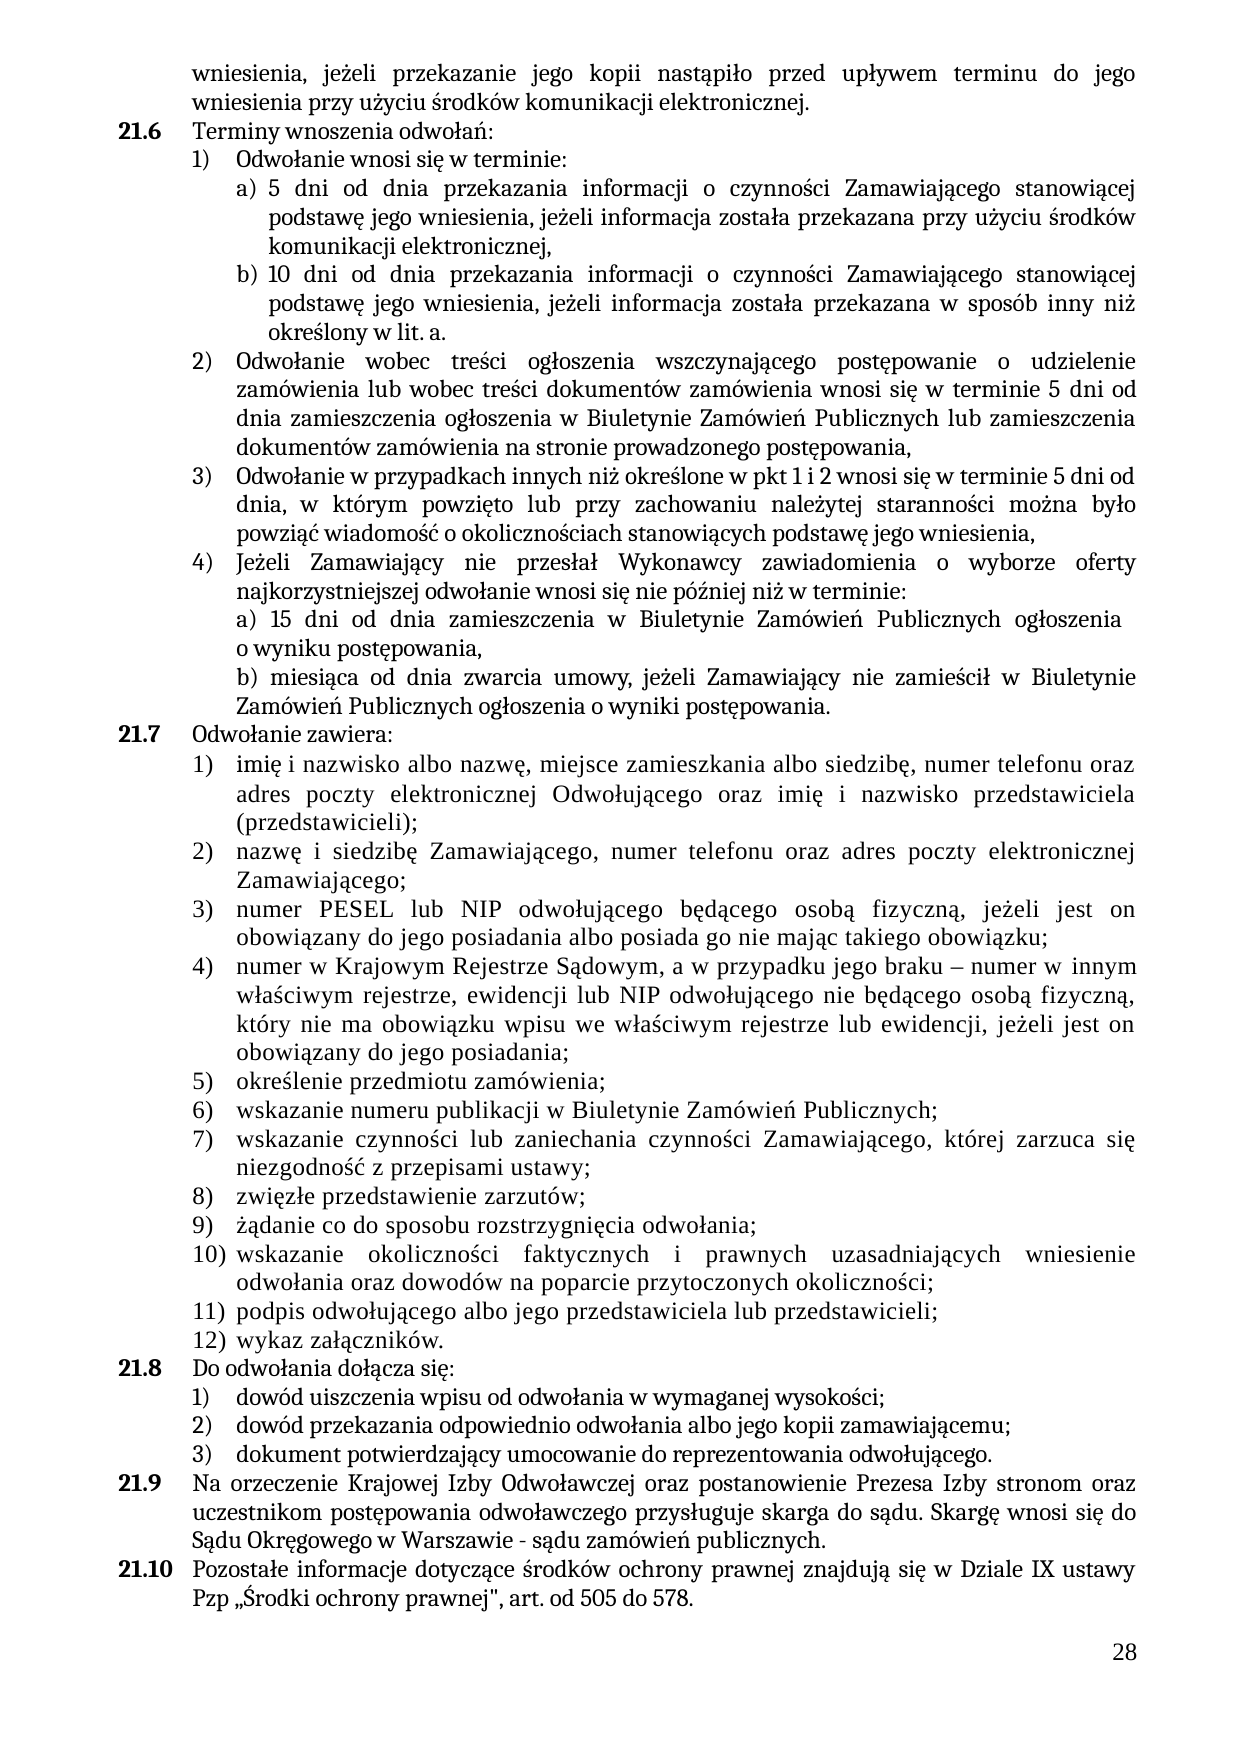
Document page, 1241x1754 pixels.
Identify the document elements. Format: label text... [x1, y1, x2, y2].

list Odwołanie zawiera: [118, 720, 1137, 749]
list a) 15 dni od dnia zamieszczenia w Biuletynie Zamówień Publicznych ogłoszenia o wyniku postępowania, [236, 605, 1137, 663]
list nazwę i siedzibę Zamawiającego, numer telefonu oraz adres poczty elektronicznej Zamawiającego; [192, 836, 1137, 894]
list Pozostałe informacje dotyczące środków ochrony prawnej znajdują się w Dziale IX ustawy Pzp „Środki ochrony prawnej", art. od 505 do 578. [118, 1555, 1137, 1612]
list 5 dni od dnia przekazania informacji o czynności Zamawiającego stanowiącej podstawę jego wniesienia, jeżeli informacja została przekazana przy użyciu środków komunikacji elektronicznej, [236, 174, 1137, 260]
list Jeżeli Zamawiający nie przesłał Wykonawcy zawiadomienia o wyborze oferty najkorzystniejszej odwołanie wnosi się nie później niż w terminie: [192, 548, 1137, 605]
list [118, 59, 1137, 117]
list Odwołanie wobec treści ogłoszenia wszczynającego postępowanie o udzielenie zamówienia lub wobec treści dokumentów zamówienia wnosi się w terminie 5 dni od dnia zamieszczenia ogłoszenia w Biuletynie Zamówień Publicznych lub zamieszczenia dokumentów zamówienia na stronie prowadzonego postępowania, [192, 347, 1137, 462]
list określenie przedmiotu zamówienia; [192, 1066, 1137, 1095]
list zwięzłe przedstawienie zarzutów; [192, 1181, 1137, 1210]
list wykaz załączników. [192, 1325, 1137, 1354]
list dowód uiszczenia wpisu od odwołania w wymaganej wysokości; [192, 1382, 1137, 1411]
list imię i nazwisko albo nazwę, miejsce zamieszkania albo siedzibę, numer telefonu oraz adres poczty elektronicznej Odwołującego oraz imię i nazwisko przedstawiciela (przedstawicieli); [192, 749, 1137, 836]
list numer w Krajowym Rejestrze Sądowym, a w przypadku jego braku – numer w innym właściwym rejestrze, ewidencji lub NIP odwołującego nie będącego osobą fizyczną, który nie ma obowiązku wpisu we właściwym rejestrze lub ewidencji, jeżeli jest on obowiązany do jego posiadania; [192, 951, 1137, 1066]
list podpis odwołującego albo jego przedstawiciela lub przedstawicieli; [192, 1296, 1137, 1325]
list żądanie co do sposobu rozstrzygnięcia odwołania; [192, 1210, 1137, 1239]
list 10 dni od dnia przekazania informacji o czynności Zamawiającego stanowiącej podstawę jego wniesienia, jeżeli informacja została przekazana w sposób inny niż określony w lit. a. [236, 260, 1137, 347]
list numer PESEL lub NIP odwołującego będącego osobą fizyczną, jeżeli jest on obowiązany do jego posiadania albo posiada go nie mając takiego obowiązku; [192, 894, 1137, 951]
list Odwołanie w przypadkach innych niż określone w pkt 1 i 2 wnosi się w terminie 5 dni od dnia, w którym powzięto lub przy zachowaniu należytej staranności można było powziąć wiadomość o okolicznościach stanowiących podstawę jego wniesienia, [192, 462, 1137, 548]
list b) miesiąca od dnia zwarcia umowy, jeżeli Zamawiający nie zamieścił w Biuletynie Zamówień Publicznych ogłoszenia o wyniki postępowania. [236, 663, 1137, 720]
list Na orzeczenie Krajowej Izby Odwoławczej oraz postanowienie Prezesa Izby stronom oraz uczestnikom postępowania odwoławczego przysługuje skarga do sądu. Skargę wnosi się do Sądu Okręgowego w Warszawie - sądu zamówień publicznych. [118, 1469, 1137, 1555]
list Terminy wnoszenia odwołań: [118, 117, 1137, 145]
list wskazanie numeru publikacji w Biuletynie Zamówień Publicznych; [192, 1095, 1137, 1124]
list wskazanie okoliczności faktycznych i prawnych uzasadniających wniesienie odwołania oraz dowodów na poparcie przytoczonych okoliczności; [192, 1239, 1137, 1296]
list Odwołanie wnosi się w terminie: [192, 145, 1137, 174]
list Do odwołania dołącza się: [118, 1354, 1137, 1382]
list wskazanie czynności lub zaniechania czynności Zamawiającego, której zarzuca się niezgodność z przepisami ustawy; [192, 1124, 1137, 1181]
list dowód przekazania odpowiednio odwołania albo jego kopii zamawiającemu; [192, 1411, 1137, 1440]
list dokument potwierdzający umocowanie do reprezentowania odwołującego. [192, 1440, 1137, 1469]
